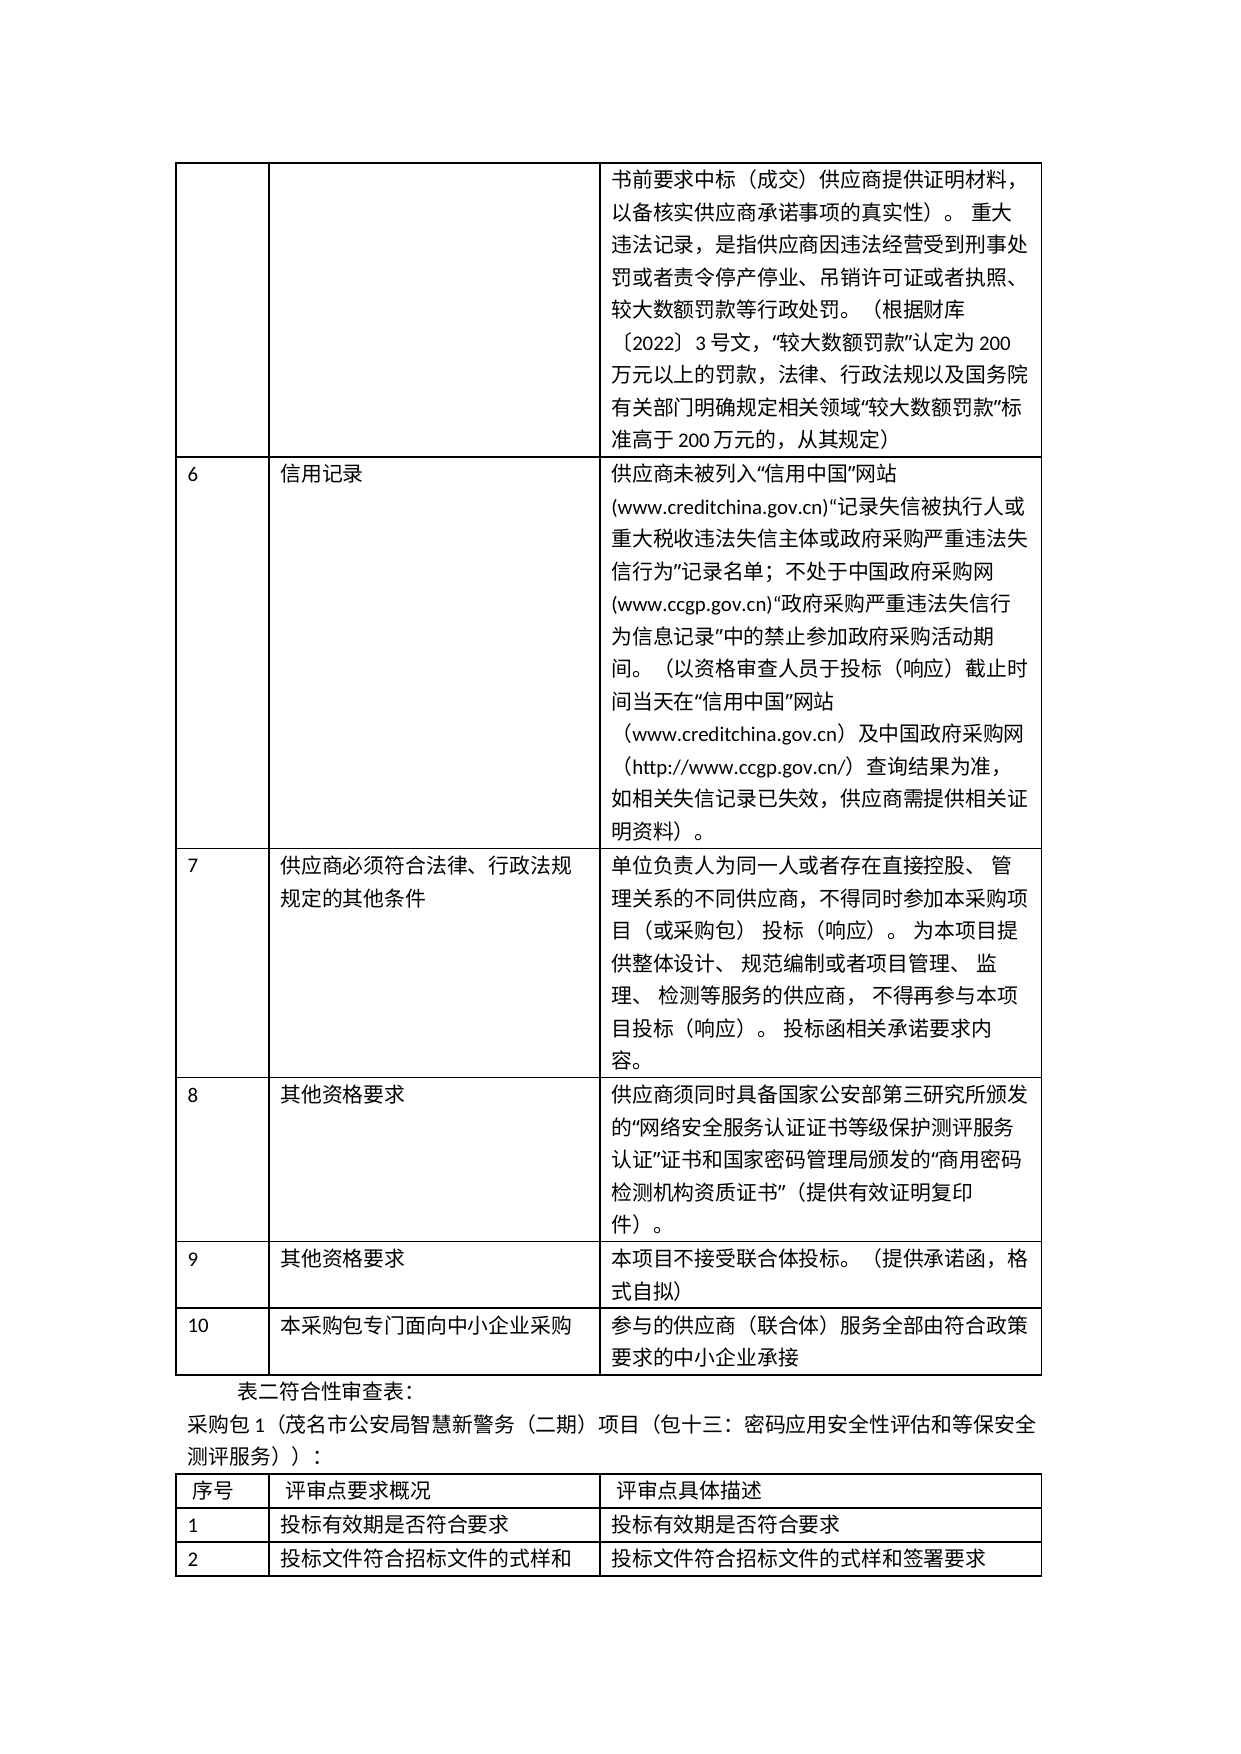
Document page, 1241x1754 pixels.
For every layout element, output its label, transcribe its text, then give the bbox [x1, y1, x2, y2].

table_cell 供应商须同时具备国家公安部第三研究所颁发的“网络安全服务认证证书等级保护测评服务认证”证书和国家密码管理局颁发的“商用密码检测机构资质证书”（提供有效证明复印件）。 [601, 1078, 1041, 1241]
table_cell 7 [177, 849, 268, 1077]
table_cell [601, 164, 1041, 456]
table_cell 其他资格要求 [270, 1242, 599, 1307]
table_cell 投标有效期是否符合要求 [270, 1509, 599, 1541]
table_cell 单位负责人为同一人或者存在直接控股、 管理关系的不同供应商，不得同时参加本采购项目（或采购包） 投标（响应）。 为本项目提供整体设计、 规范编制或者项目管理、 监理、 检测等服务的供应商， 不得再参与本项目投标（响应）。 投标函相关承诺要求内容。 [601, 849, 1041, 1077]
table_cell 供应商未被列入“信用中国”网站(www.creditchina.gov.cn)“记录失信被执行人或重大税收违法失信主体或政府采购严重违法失信行为”记录名单；不处于中国政府采购网(www.ccgp.gov.cn)“政府采购严重违法失信行为信息记录”中的禁止参加政府采购活动期间。（以资格审查人员于投标（响应）截止时间当天在“信用中国”网站（www.creditchina.gov.cn）及中国政府采购网（http://www.ccgp.gov.cn/）查询结果为准，如相关失信记录已失效，供应商需提供相关证明资料）。 [601, 458, 1041, 848]
table_cell 本项目不接受联合体投标。（提供承诺函，格式自拟） [601, 1242, 1041, 1307]
table_cell 1 [177, 1509, 268, 1541]
table_cell 投标文件符合招标文件的式样和签署要求 [270, 1543, 599, 1575]
table_header 序号 [177, 1475, 268, 1507]
table_cell 8 [177, 1078, 268, 1241]
table_cell 参与的供应商（联合体）服务全部由符合政策要求的中小企业承接 [601, 1309, 1041, 1374]
table_cell 本采购包专门面向中小企业采购 [270, 1309, 599, 1374]
table_cell 5 [177, 164, 268, 456]
table_cell 投标有效期是否符合要求 [601, 1509, 1041, 1541]
table_cell 投标文件符合招标文件的式样和签署要求 [601, 1543, 1041, 1575]
table_cell 其他资格要求 [270, 1078, 599, 1241]
table_cell 2 [177, 1543, 268, 1575]
table_cell 10 [177, 1309, 268, 1374]
table_header 评审点要求概况 [270, 1475, 599, 1507]
table_cell 6 [177, 458, 268, 848]
text 表二符合性审查表： [187, 1375, 1053, 1408]
table_header 评审点具体描述 [601, 1475, 1041, 1507]
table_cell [270, 164, 599, 456]
text 采购包1（茂名市公安局智慧新警务（二期）项目（包十三：密码应用安全性评估和等保安全测评服务））： [187, 1408, 1053, 1473]
table_cell 9 [177, 1242, 268, 1307]
table_cell 信用记录 [270, 458, 599, 848]
table_cell 供应商必须符合法律、行政法规规定的其他条件 [270, 849, 599, 1077]
